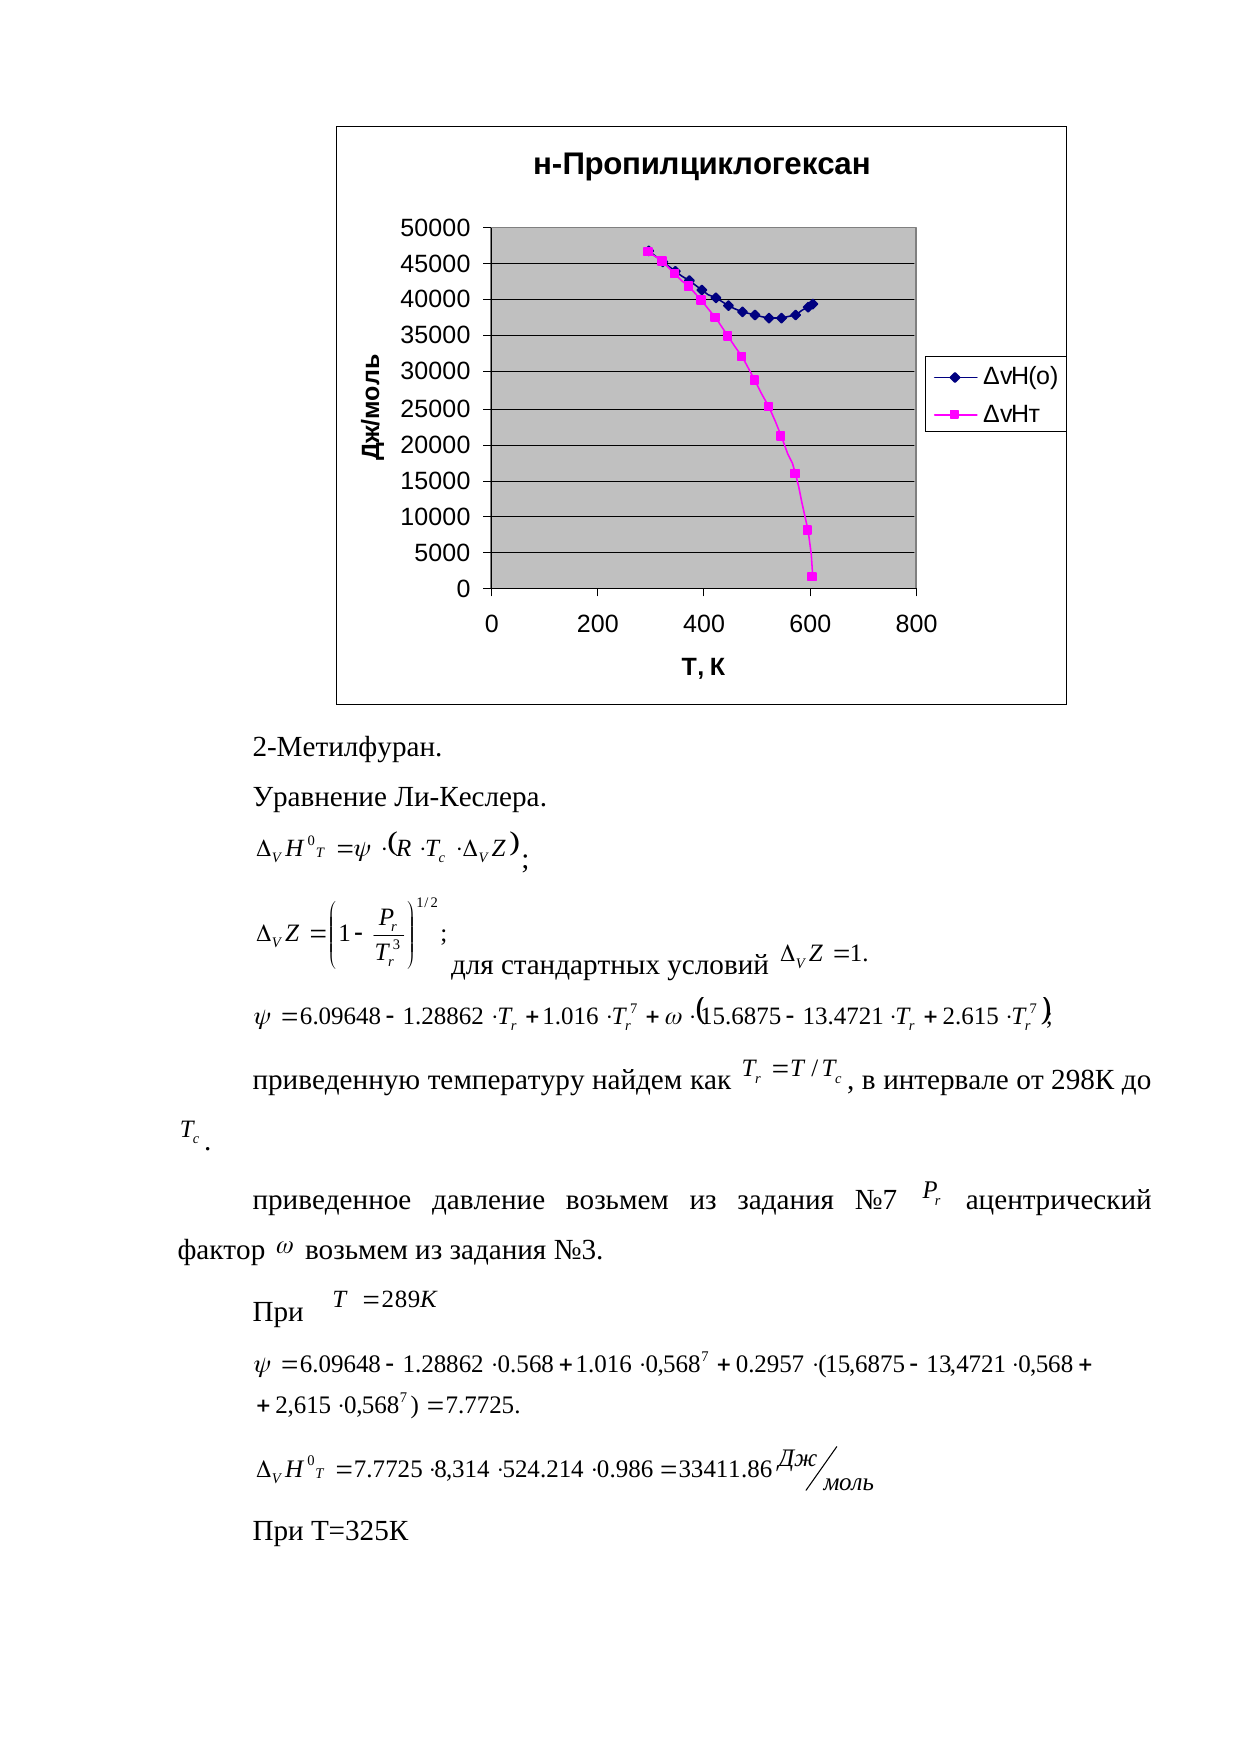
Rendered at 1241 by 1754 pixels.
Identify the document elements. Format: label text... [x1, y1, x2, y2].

text При Т=325К [177, 1513, 1152, 1546]
text 2-Метилфуран. [177, 729, 1152, 762]
text для стандартных условий [177, 892, 1152, 981]
text приведенную температуру найдем как , в интервале от 298К до . [177, 1052, 1152, 1156]
text Уравнение Ли-Кеслера. [177, 779, 1152, 813]
text ; [177, 829, 1152, 875]
text При [177, 1282, 1152, 1328]
text приведенное давление возьмем из задания №7 ацентрический фактор возьмем из задания №3. [177, 1173, 1152, 1266]
